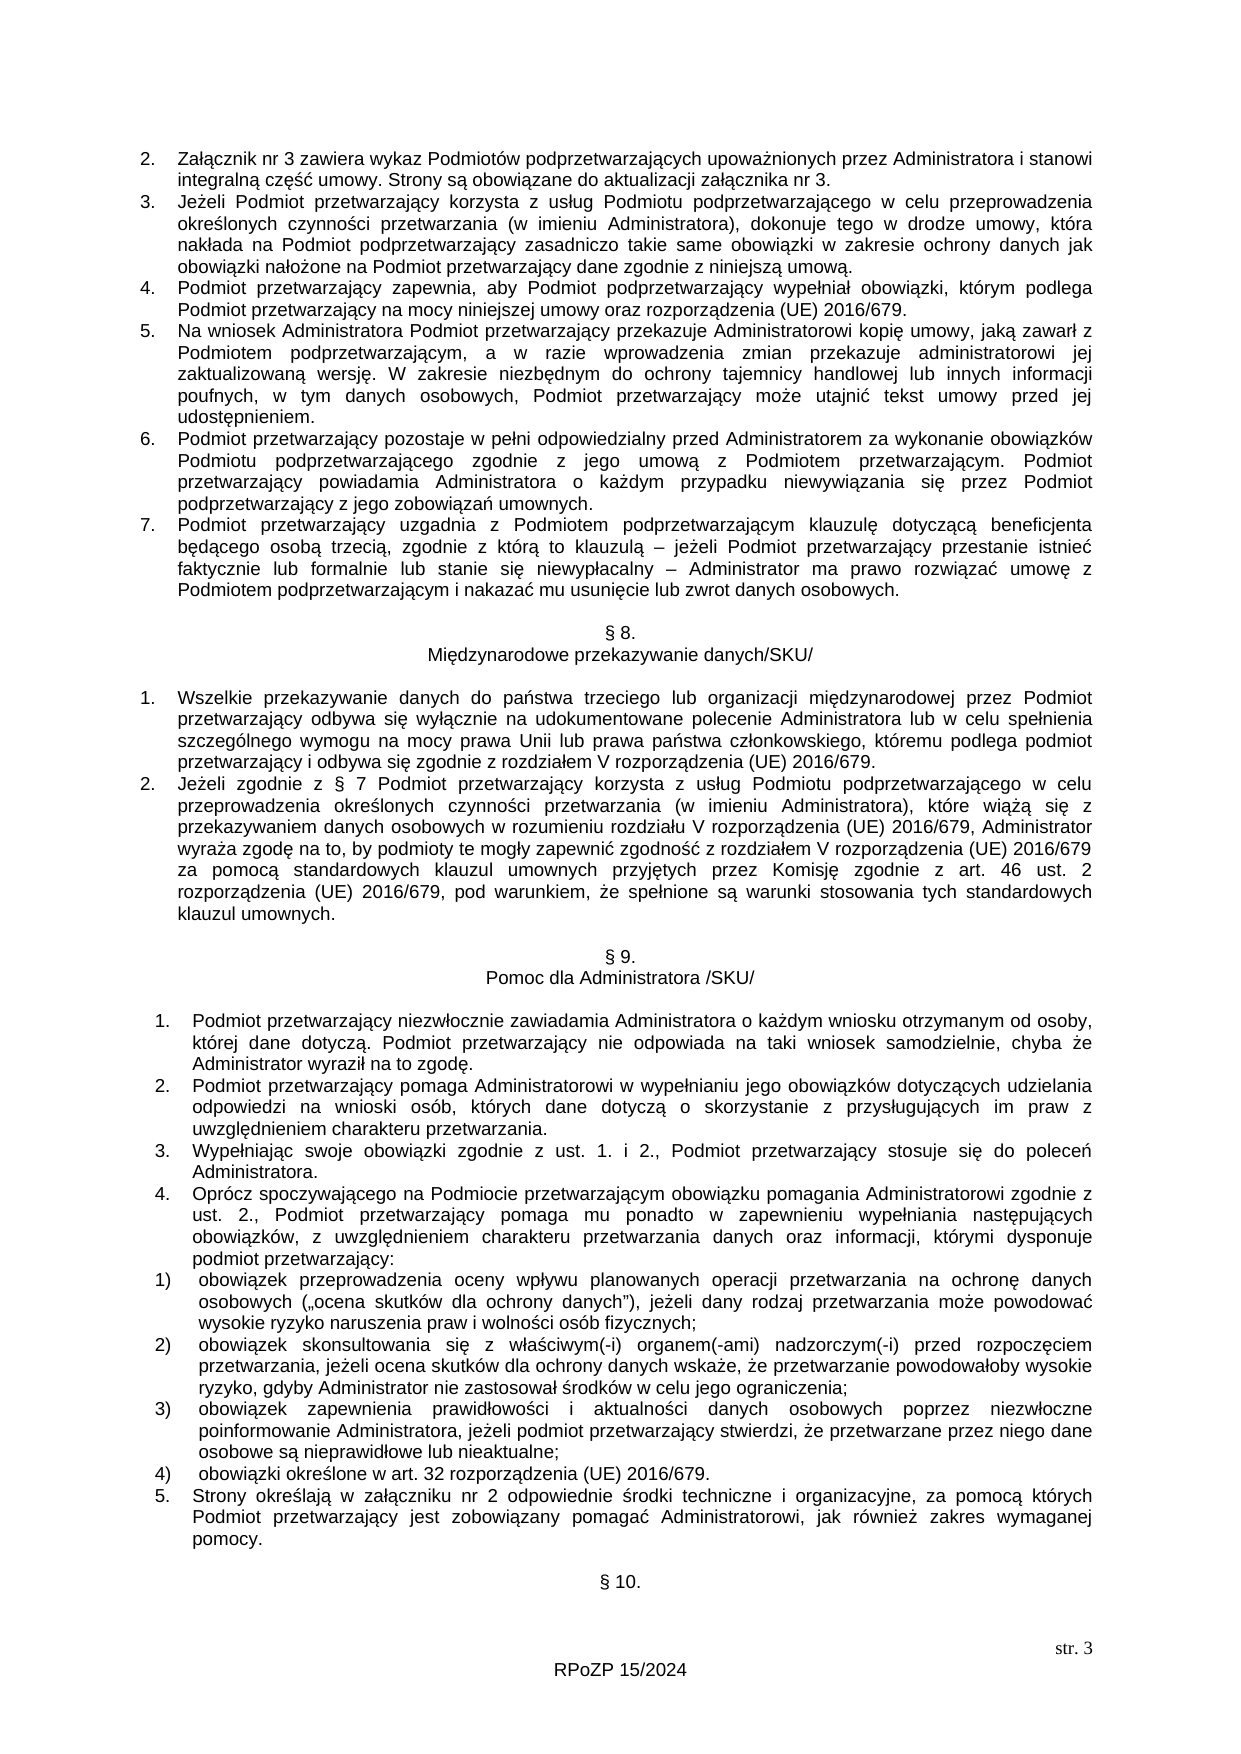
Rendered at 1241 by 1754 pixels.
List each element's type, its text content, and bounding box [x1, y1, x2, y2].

list § 8. [148, 622, 1093, 643]
list Załącznik nr 3 zawiera wykaz Podmiotów podprzetwarzających upoważnionych przez Administratora i stanowi integralną część umowy. Strony są obowiązane do aktualizacji załącznika nr 3. [140, 148, 1093, 191]
list Oprócz spoczywającego na Podmiocie przetwarzającym obowiązku pomagania Administratorowi zgodnie z ust. 2., Podmiot przetwarzający pomaga mu ponadto w zapewnieniu wypełniania następujących obowiązków, z uwzględnieniem charakteru przetwarzania danych oraz informacji, którymi dysponuje podmiot przetwarzający: [154, 1183, 1093, 1269]
list Pomoc dla Administratora /SKU/ [148, 967, 1093, 988]
list Jeżeli zgodnie z § 7 Podmiot przetwarzający korzysta z usług Podmiotu podprzetwarzającego w celu przeprowadzenia określonych czynności przetwarzania (w imieniu Administratora), które wiążą się z przekazywaniem danych osobowych w rozumieniu rozdziału V rozporządzenia (UE) 2016/679, Administrator wyraża zgodę na to, by podmioty te mogły zapewnić zgodność z rozdziałem V rozporządzenia (UE) 2016/679 za pomocą standardowych klauzul umownych przyjętych przez Komisję zgodnie z art. 46 ust. 2 rozporządzenia (UE) 2016/679, pod warunkiem, że spełnione są warunki stosowania tych standardowych klauzul umownych. [140, 773, 1093, 924]
list § 10. [148, 1571, 1093, 1592]
list Podmiot przetwarzający zapewnia, aby Podmiot podprzetwarzający wypełniał obowiązki, którym podlega Podmiot przetwarzający na mocy niniejszej umowy oraz rozporządzenia (UE) 2016/679. [140, 277, 1093, 320]
list Strony określają w załączniku nr 2 odpowiednie środki techniczne i organizacyjne, za pomocą których Podmiot przetwarzający jest zobowiązany pomagać Administratorowi, jak również zakres wymaganej pomocy. [154, 1484, 1093, 1549]
list Wszelkie przekazywanie danych do państwa trzeciego lub organizacji międzynarodowej przez Podmiot przetwarzający odbywa się wyłącznie na udokumentowane polecenie Administratora lub w celu spełnienia szczególnego wymogu na mocy prawa Unii lub prawa państwa członkowskiego, któremu podlega podmiot przetwarzający i odbywa się zgodnie z rozdziałem V rozporządzenia (UE) 2016/679. [140, 687, 1093, 773]
list obowiązek zapewnienia prawidłowości i aktualności danych osobowych poprzez niezwłoczne poinformowanie Administratora, jeżeli podmiot przetwarzający stwierdzi, że przetwarzane przez niego dane osobowe są nieprawidłowe lub nieaktualne; [154, 1398, 1093, 1463]
list Jeżeli Podmiot przetwarzający korzysta z usług Podmiotu podprzetwarzającego w celu przeprowadzenia określonych czynności przetwarzania (w imieniu Administratora), dokonuje tego w drodze umowy, która nakłada na Podmiot podprzetwarzający zasadniczo takie same obowiązki w zakresie ochrony danych jak obowiązki nałożone na Podmiot przetwarzający dane zgodnie z niniejszą umową. [140, 191, 1093, 277]
list Na wniosek Administratora Podmiot przetwarzający przekazuje Administratorowi kopię umowy, jaką zawarł z Podmiotem podprzetwarzającym, a w razie wprowadzenia zmian przekazuje administratorowi jej zaktualizowaną wersję. W zakresie niezbędnym do ochrony tajemnicy handlowej lub innych informacji poufnych, w tym danych osobowych, Podmiot przetwarzający może utajnić tekst umowy przed jej udostępnieniem. [140, 320, 1093, 428]
list Podmiot przetwarzający pozostaje w pełni odpowiedzialny przed Administratorem za wykonanie obowiązków Podmiotu podprzetwarzającego zgodnie z jego umową z Podmiotem przetwarzającym. Podmiot przetwarzający powiadamia Administratora o każdym przypadku niewywiązania się przez Podmiot podprzetwarzający z jego zobowiązań umownych. [140, 428, 1093, 514]
list Wypełniając swoje obowiązki zgodnie z ust. 1. i 2., Podmiot przetwarzający stosuje się do poleceń Administratora. [154, 1139, 1093, 1183]
list § 9. [148, 945, 1093, 967]
list Podmiot przetwarzający niezwłocznie zawiadamia Administratora o każdym wniosku otrzymanym od osoby, której dane dotyczą. Podmiot przetwarzający nie odpowiada na taki wniosek samodzielnie, chyba że Administrator wyraził na to zgodę. [154, 1010, 1093, 1075]
list obowiązek przeprowadzenia oceny wpływu planowanych operacji przetwarzania na ochronę danych osobowych („ocena skutków dla ochrony danych”), jeżeli dany rodzaj przetwarzania może powodować wysokie ryzyko naruszenia praw i wolności osób fizycznych; [154, 1269, 1093, 1333]
list obowiązek skonsultowania się z właściwym(-i) organem(-ami) nadzorczym(-i) przed rozpoczęciem przetwarzania, jeżeli ocena skutków dla ochrony danych wskaże, że przetwarzanie powodowałoby wysokie ryzyko, gdyby Administrator nie zastosował środków w celu jego ograniczenia; [154, 1333, 1093, 1398]
list Podmiot przetwarzający uzgadnia z Podmiotem podprzetwarzającym klauzulę dotyczącą beneficjenta będącego osobą trzecią, zgodnie z którą to klauzulą – jeżeli Podmiot przetwarzający przestanie istnieć faktycznie lub formalnie lub stanie się niewypłacalny – Administrator ma prawo rozwiązać umowę z Podmiotem podprzetwarzającym i nakazać mu usunięcie lub zwrot danych osobowych. [140, 514, 1093, 600]
list Podmiot przetwarzający pomaga Administratorowi w wypełnianiu jego obowiązków dotyczących udzielania odpowiedzi na wnioski osób, których dane dotyczą o skorzystanie z przysługujących im praw z uwzględnieniem charakteru przetwarzania. [154, 1075, 1093, 1139]
list Międzynarodowe przekazywanie danych/SKU/ [148, 643, 1093, 665]
list obowiązki określone w art. 32 rozporządzenia (UE) 2016/679. [154, 1463, 1093, 1484]
